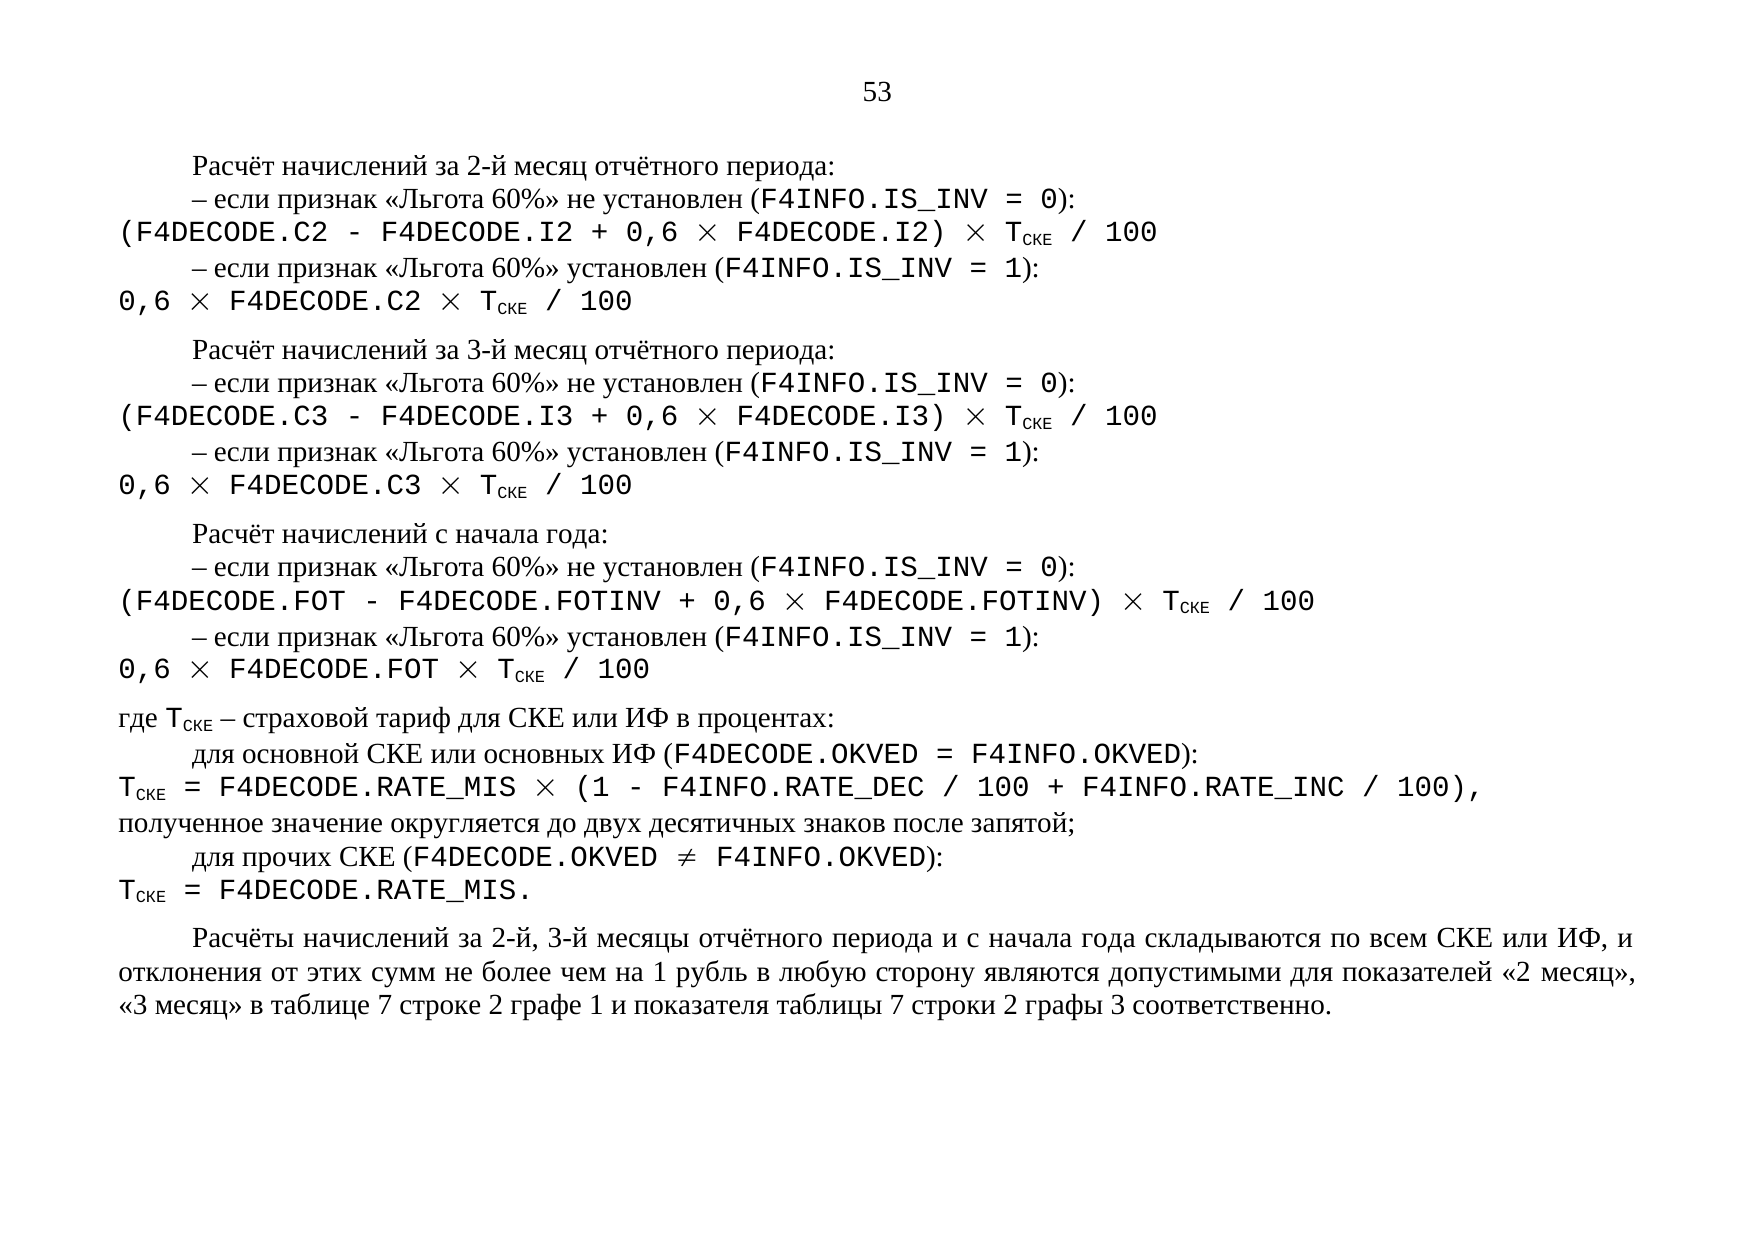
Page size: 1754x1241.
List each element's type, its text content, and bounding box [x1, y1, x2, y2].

text где TСКЕ – страховой тариф для СКЕ или ИФ в процентах: [118, 700, 1636, 736]
text для основной СКЕ или основных ИФ (F4DECODE.OKVED = F4INFO.OKVED): TСКЕ = F4DECODE.RATE_MIS (1 - F4INFO.RATE_DEC / 100 + F4INFO.RATE_INC / 100), полученное значение округляется до двух десятичных знаков после запятой; [118, 736, 1636, 839]
text Расчёт начислений с начала года: – если признак «Льгота 60%» не установлен (F4INFO.IS_INV = 0): (F4DECODE.FOT - F4DECODE.FOTINV + 0,6 F4DECODE.FOTINV) TСКЕ / 100 [118, 516, 1636, 619]
text для прочих СКЕ (F4DECODE.OKVED F4INFO.OKVED): TСКЕ = F4DECODE.RATE_MIS. [118, 839, 1636, 908]
text – если признак «Льгота 60%» установлен (F4INFO.IS_INV = 1): 0,6 F4DECODE.C2 TСКЕ / 100 [118, 250, 1636, 319]
text Расчёты начислений за 2-й, 3-й месяцы отчётного периода и с начала года складываются по всем СКЕ или ИФ, и отклонения от этих сумм не более чем на 1 рубль в любую сторону являются допустимыми для показателей «2 месяц», «3 месяц» в таблице 7 строке 2 графе 1 и показателя таблицы 7 строки 2 графы 3 соответственно. [118, 920, 1636, 1021]
text Расчёт начислений за 2-й месяц отчётного периода: – если признак «Льгота 60%» не установлен (F4INFO.IS_INV = 0): (F4DECODE.C2 - F4DECODE.I2 + 0,6 F4DECODE.I2) TСКЕ / 100 [118, 148, 1636, 250]
text – если признак «Льгота 60%» установлен (F4INFO.IS_INV = 1): 0,6 F4DECODE.C3 TСКЕ / 100 [118, 434, 1636, 503]
text – если признак «Льгота 60%» установлен (F4INFO.IS_INV = 1): 0,6 F4DECODE.FOT TСКЕ / 100 [118, 619, 1636, 688]
text Расчёт начислений за 3-й месяц отчётного периода: – если признак «Льгота 60%» не установлен (F4INFO.IS_INV = 0): (F4DECODE.C3 - F4DECODE.I3 + 0,6 F4DECODE.I3) TСКЕ / 100 [118, 332, 1636, 434]
